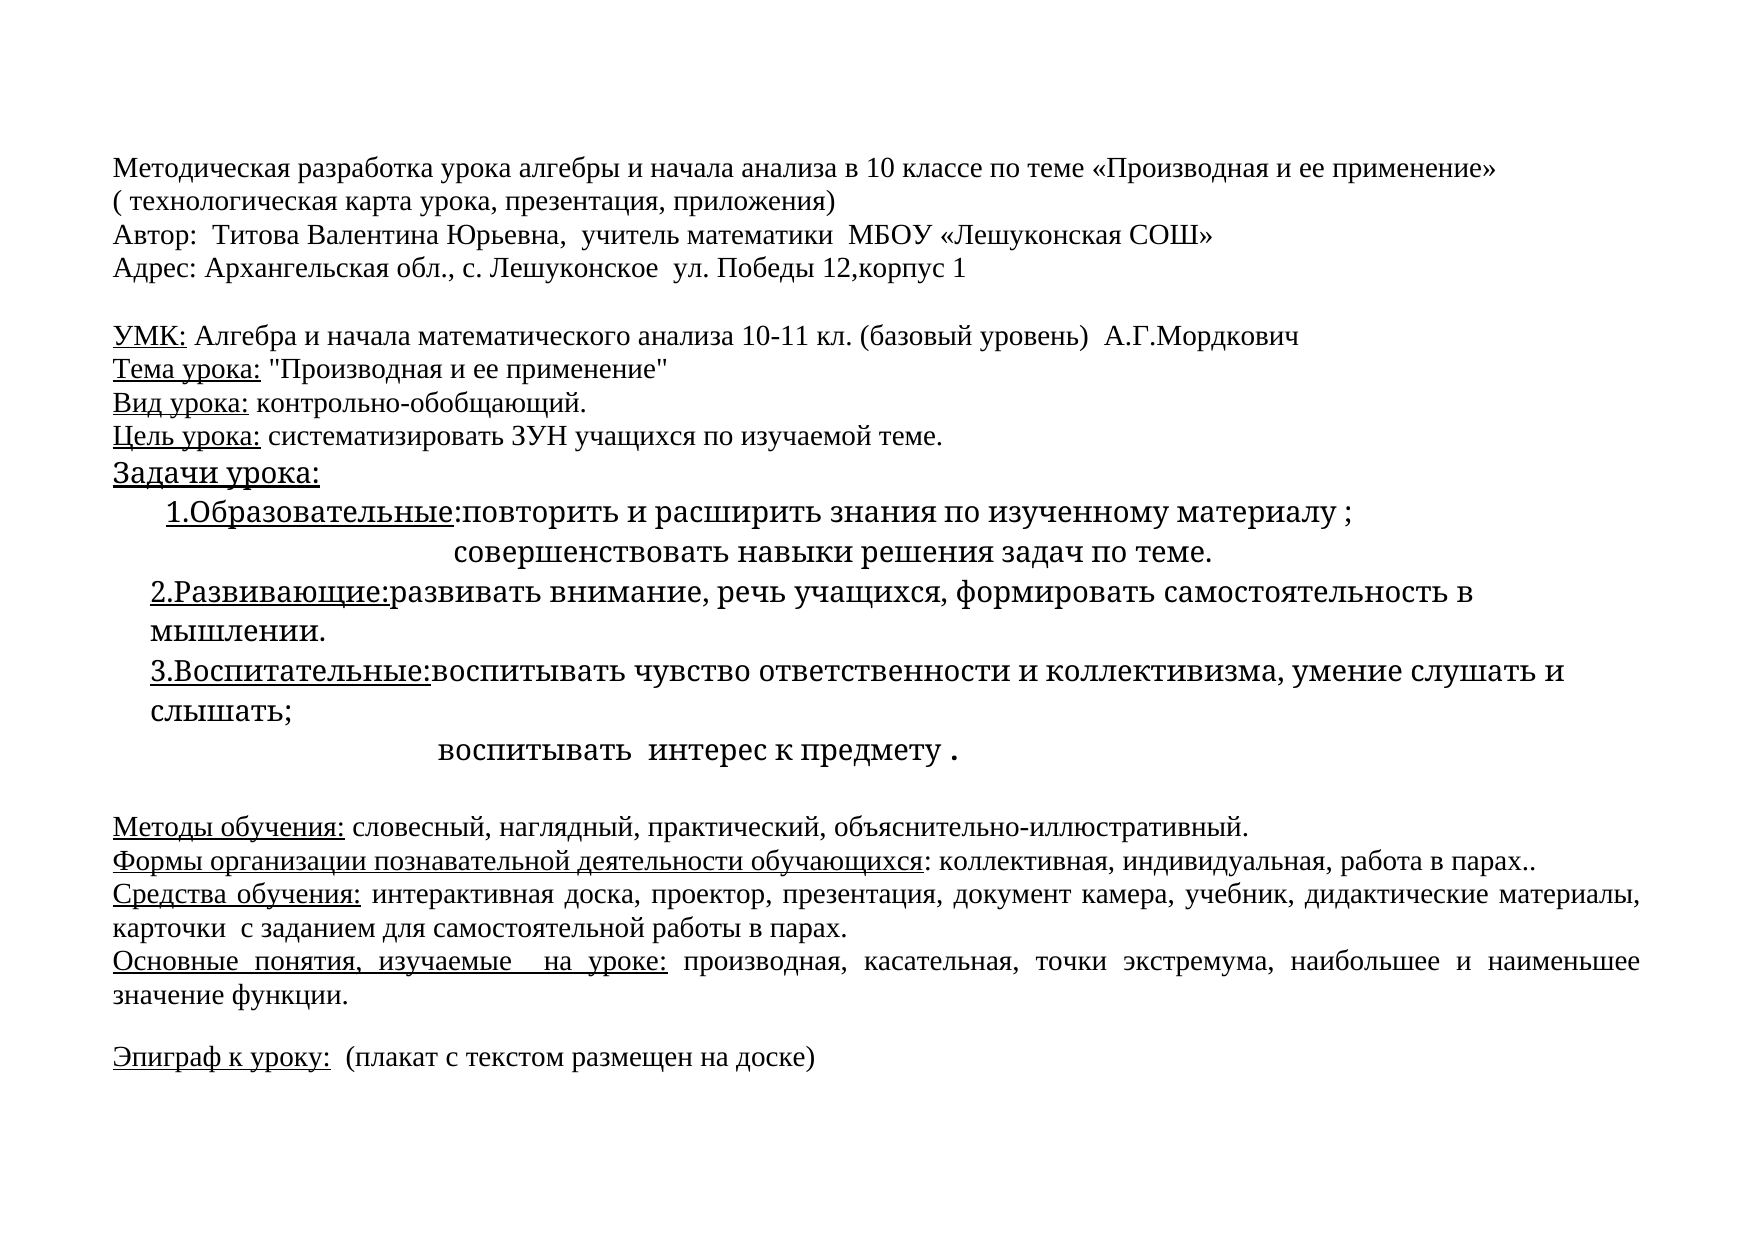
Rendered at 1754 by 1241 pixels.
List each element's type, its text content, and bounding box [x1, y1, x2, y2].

text ( технологическая карта урока, презентация, приложения) [112, 183, 1641, 217]
text Средства обучения: интерактивная доска, проектор, презентация, документ камера, учебник, дидактические материалы, карточки с заданием для самостоятельной работы в парах. [112, 876, 1641, 943]
text Адрес: Архангельская обл., с. Лешуконское ул. Победы 12,корпус 1 [112, 251, 1641, 284]
text 3.Воспитательные:воспитывать чувство ответственности и коллективизма, умение слушать и слышать; [150, 650, 1641, 730]
text УМК: Алгебра и начала математического анализа 10-11 кл. (базовый уровень) А.Г.Мордкович [112, 318, 1641, 351]
text воспитывать интерес к предмету . [150, 730, 1641, 769]
text Основные понятия, изучаемые на уроке: производная, касательная, точки экстремума, наибольшее и наименьшее значение функции. [112, 943, 1641, 1010]
text Эпиграф к уроку: (плакат с текстом размещен на доске) [112, 1039, 1641, 1073]
text Тема урока: "Производная и ее применение" [112, 351, 1641, 385]
text Методическая разработка урока алгебры и начала анализа в 10 классе по теме «Производная и ее применение» [112, 150, 1641, 183]
text Формы организации познавательной деятельности обучающихся: коллективная, индивидуальная, работа в парах.. [112, 843, 1641, 876]
text Методы обучения: словесный, наглядный, практический, объяснительно-иллюстративный. [112, 809, 1641, 843]
text Автор: Титова Валентина Юрьевна, учитель математики МБОУ «Лешуконская СОШ» [112, 217, 1641, 251]
text Цель урока: систематизировать ЗУН учащихся по изучаемой теме. [112, 418, 1641, 452]
text 2.Развивающие:развивать внимание, речь учащихся, формировать самостоятельность в мышлении. [150, 571, 1641, 650]
text 1.Образовательные:повторить и расширить знания по изученному материалу ; [112, 492, 1641, 531]
text совершенствовать навыки решения задач по теме. [112, 531, 1641, 571]
text Вид урока: контрольно-обобщающий. [112, 385, 1641, 418]
text Задачи урока: [112, 452, 1641, 492]
